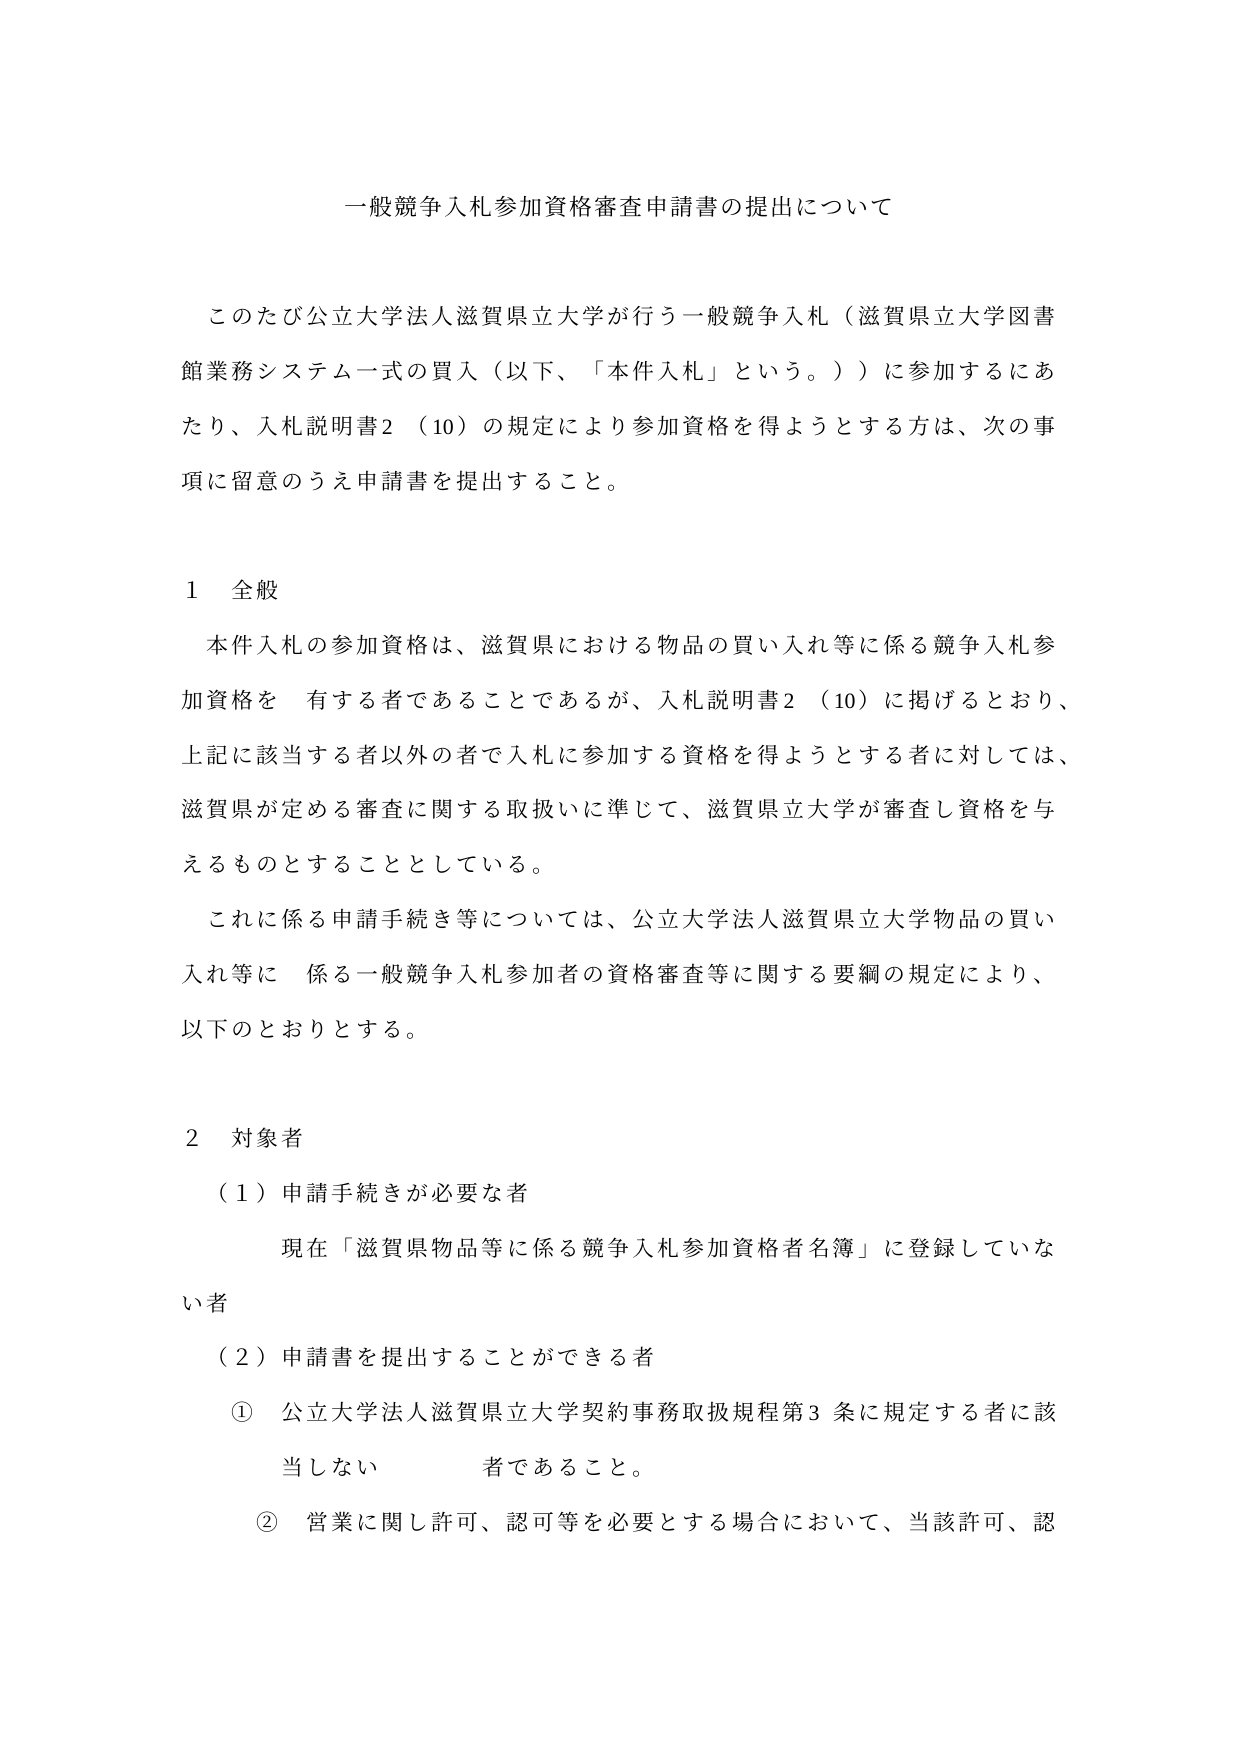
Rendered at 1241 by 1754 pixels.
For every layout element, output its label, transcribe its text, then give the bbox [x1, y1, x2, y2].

text ２ 対象者 [181, 1110, 1059, 1164]
text ① 公立大学法人滋賀県立大学契約事務取扱規程第3条に規定する者に該当しない 者であること。 [181, 1384, 1059, 1493]
text 現在「滋賀県物品等に係る競争入札参加資格者名簿」に登録していない者 [181, 1219, 1059, 1329]
text これに係る申請手続き等については、公立大学法人滋賀県立大学物品の買い入れ等に 係る一般競争入札参加者の資格審査等に関する要綱の規定により、以下のとおりとする。 [181, 891, 1059, 1055]
text （２）申請書を提出することができる者 [181, 1329, 1059, 1384]
text このたび公立大学法人滋賀県立大学が行う一般競争入札（滋賀県立大学図書館業務システム一式の買入（以下、「本件入札」という。））に参加するにあたり、入札説明書2（10）の規定により参加資格を得ようとする方は、次の事項に留意のうえ申請書を提出すること。 [181, 288, 1059, 507]
text 一般競争入札参加資格審査申請書の提出について [181, 178, 1059, 233]
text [181, 1493, 1059, 1548]
text １ 全般 [181, 562, 1059, 617]
text （１）申請手続きが必要な者 [181, 1164, 1059, 1219]
text 本件入札の参加資格は、滋賀県における物品の買い入れ等に係る競争入札参加資格を 有する者であることであるが、入札説明書2（10）に掲げるとおり、上記に該当する者以外の者で入札に参加する資格を得ようとする者に対しては、滋賀県が定める審査に関する取扱いに準じて、滋賀県立大学が審査し資格を与えるものとすることとしている。 [181, 617, 1059, 891]
